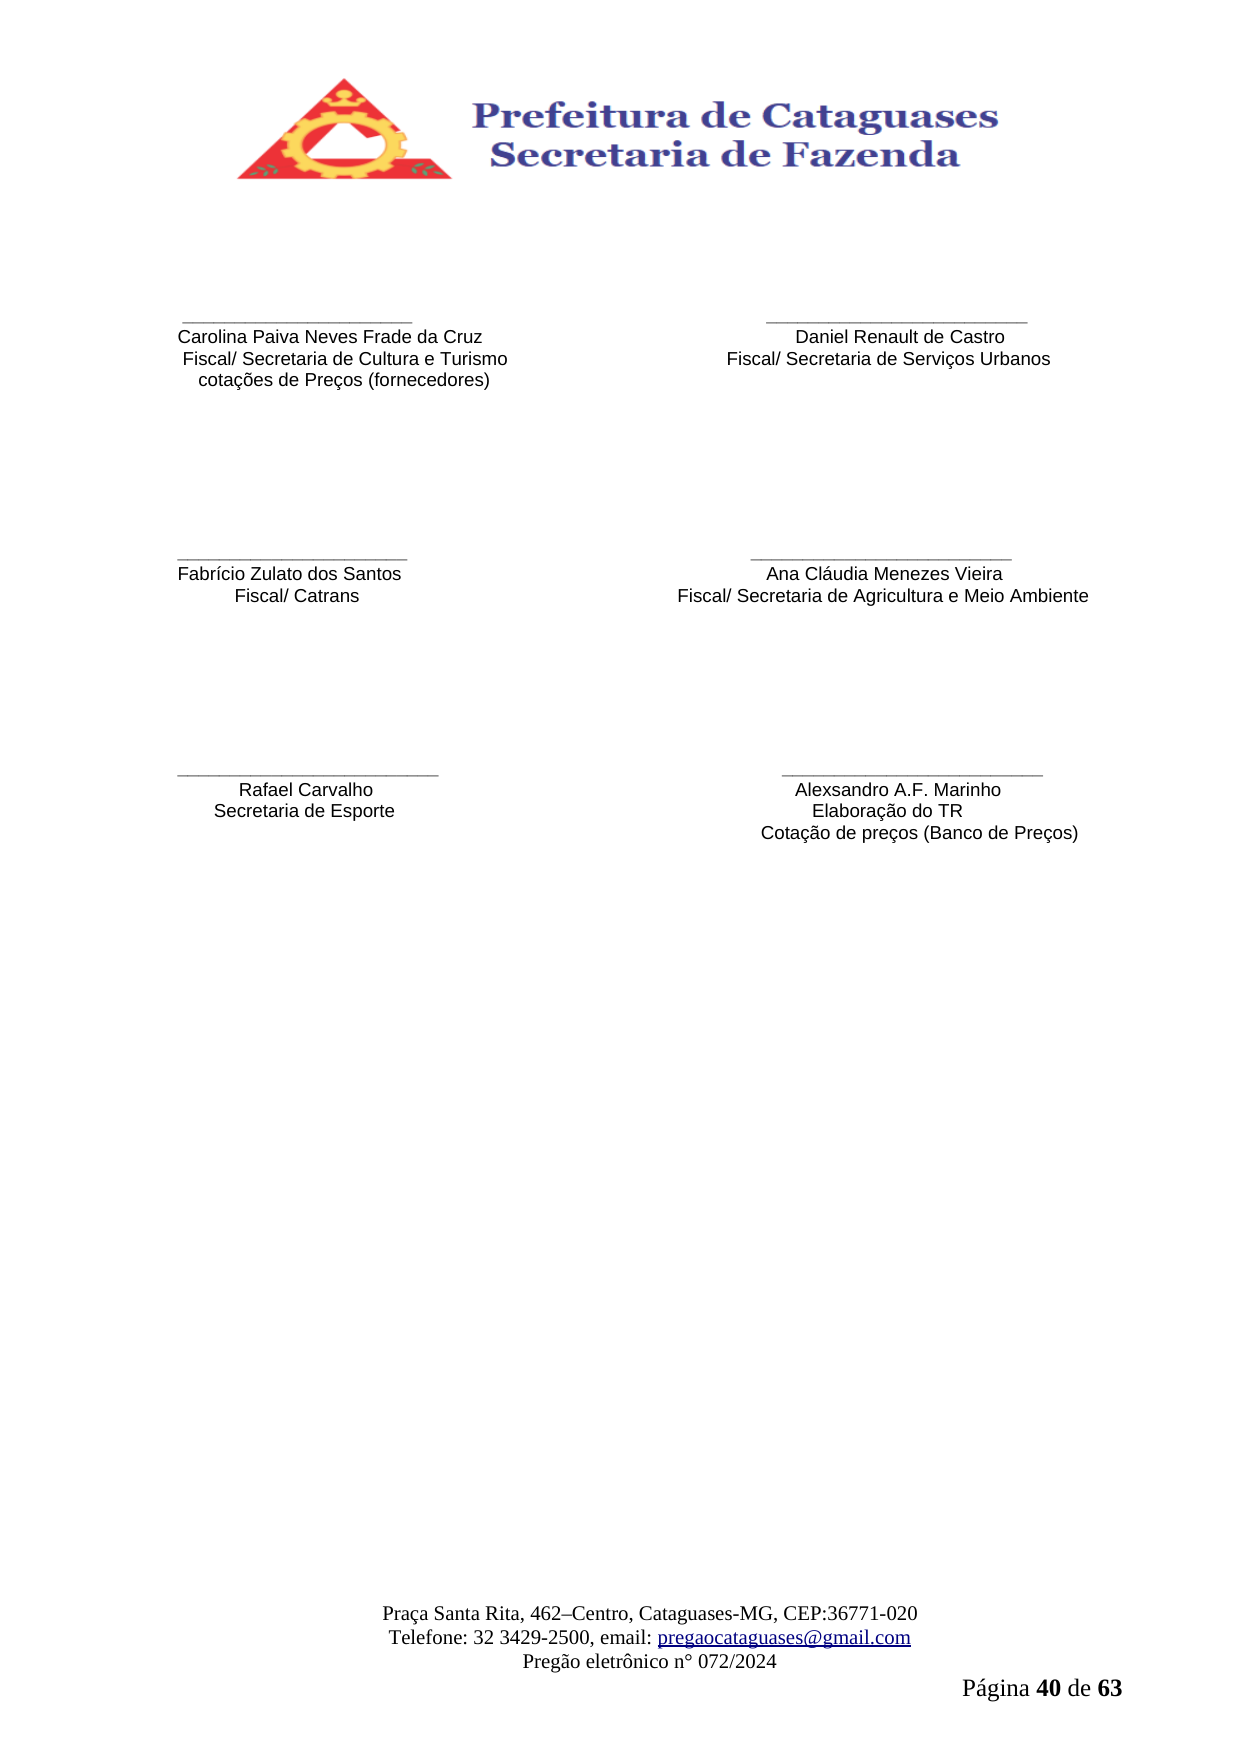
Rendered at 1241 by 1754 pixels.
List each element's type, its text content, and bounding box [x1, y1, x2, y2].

text cotações de Preços (fornecedores) [177, 369, 1137, 390]
text ______________________ _________________________ [177, 541, 1137, 563]
text Fiscal/ Catrans Fiscal/ Secretaria de Agricultura e Meio Ambiente [177, 584, 1137, 606]
text Secretaria de Esporte Elaboração do TR [177, 800, 1137, 822]
text Carolina Paiva Neves Frade da Cruz Daniel Renault de Castro [177, 326, 1137, 347]
text Rafael Carvalho Alexsandro A.F. Marinho [177, 778, 1137, 800]
picture [182, 73, 1092, 197]
text Fabrício Zulato dos Santos Ana Cláudia Menezes Vieira [177, 563, 1137, 584]
text Fiscal/ Secretaria de Cultura e Turismo Fiscal/ Secretaria de Serviços Urbanos [177, 347, 1137, 369]
text ______________________ _________________________ [177, 304, 1137, 326]
text Cotação de preços (Banco de Preços) [177, 822, 1137, 843]
text _________________________ _________________________ [177, 757, 1137, 778]
